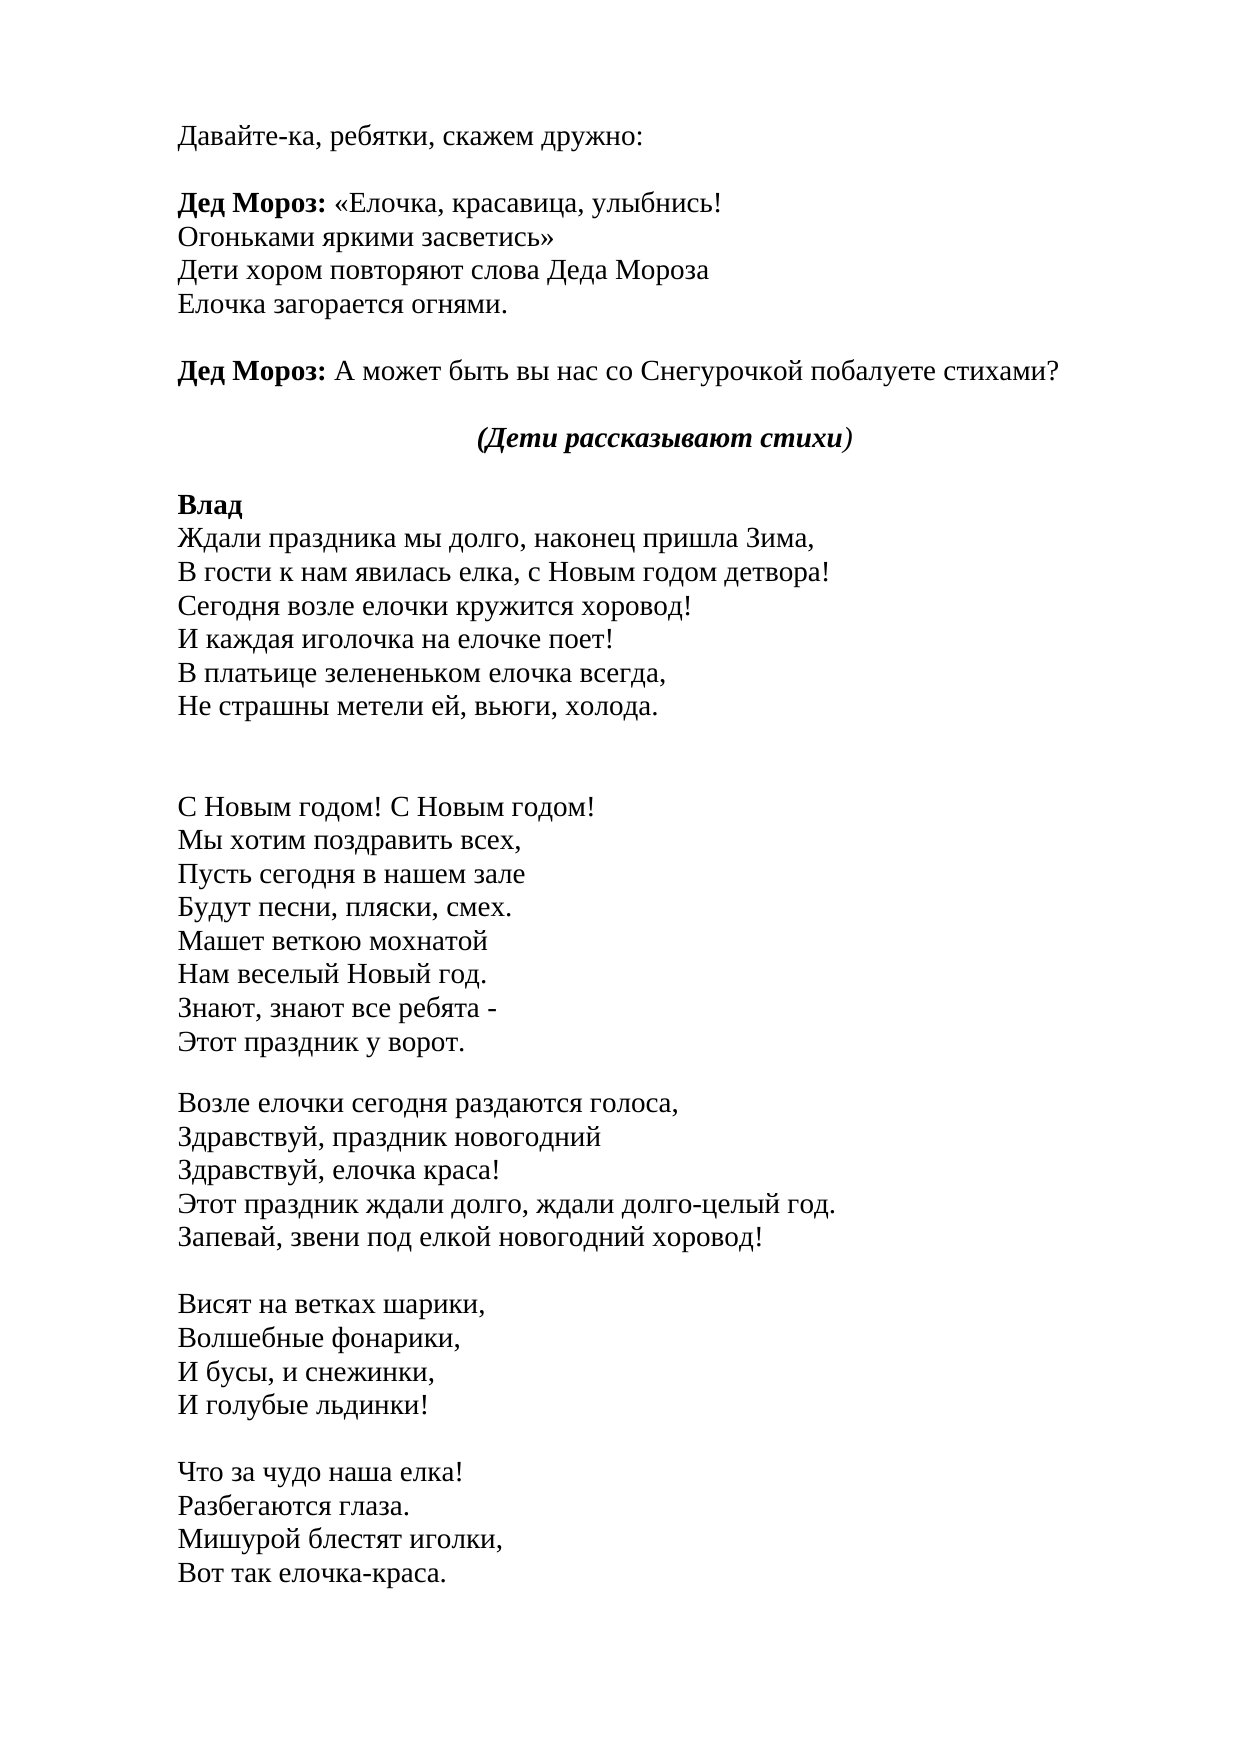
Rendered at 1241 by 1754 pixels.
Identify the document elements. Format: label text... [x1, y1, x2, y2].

text Дед Мороз: «Елочка, красавица, улыбнись! [177, 185, 1152, 219]
text Волшебные фонарики, [177, 1320, 1152, 1354]
text Давайте-ка, ребятки, скажем дружно: [177, 118, 1152, 152]
text Вот так елочка-краса. [177, 1555, 1152, 1588]
text Что за чудо наша елка! [177, 1454, 1152, 1488]
text Здравствуй, елочка краса! [177, 1152, 1152, 1186]
text (Дети рассказывают стихи) [177, 420, 1152, 453]
text Висят на ветках шарики, [177, 1287, 1152, 1320]
text Влад [177, 487, 1152, 521]
text С Новым годом! С Новым годом! Мы хотим поздравить всех, Пусть сегодня в нашем зале Будут песни, пляски, смех. Машет веткою мохнатой Нам веселый Новый год. Знают, знают все ребята - Этот праздник у ворот. [177, 789, 1152, 1085]
text Разбегаются глаза. [177, 1488, 1152, 1521]
text И бусы, и снежинки, [177, 1354, 1152, 1387]
text И голубые льдинки! [177, 1387, 1152, 1421]
text Сегодня возле елочки кружится хоровод! [177, 588, 1152, 621]
text В платьице зелененьком елочка всегда, [177, 655, 1152, 688]
text Ждали праздника мы долго, наконец пришла Зима, [177, 521, 1152, 554]
text Дед Мороз: А может быть вы нас со Снегурочкой побалуете стихами? [177, 353, 1152, 386]
text В гости к нам явилась елка, с Новым годом детвора! [177, 554, 1152, 588]
text Дети хором повторяют слова Деда Мороза [177, 252, 1152, 286]
text Запевай, звени под елкой новогодний хоровод! [177, 1219, 1152, 1253]
text Возле елочки сегодня раздаются голоса, [177, 1085, 1152, 1119]
text Этот праздник ждали долго, ждали долго-целый год. [177, 1186, 1152, 1219]
text Елочка загорается огнями. [177, 286, 1152, 319]
text Не страшны метели ей, вьюги, холода. [177, 688, 1152, 722]
text Мишурой блестят иголки, [177, 1521, 1152, 1555]
text Огоньками яркими засветись» [177, 219, 1152, 252]
text Здравствуй, праздник новогодний [177, 1119, 1152, 1152]
text И каждая иголочка на елочке поет! [177, 621, 1152, 655]
